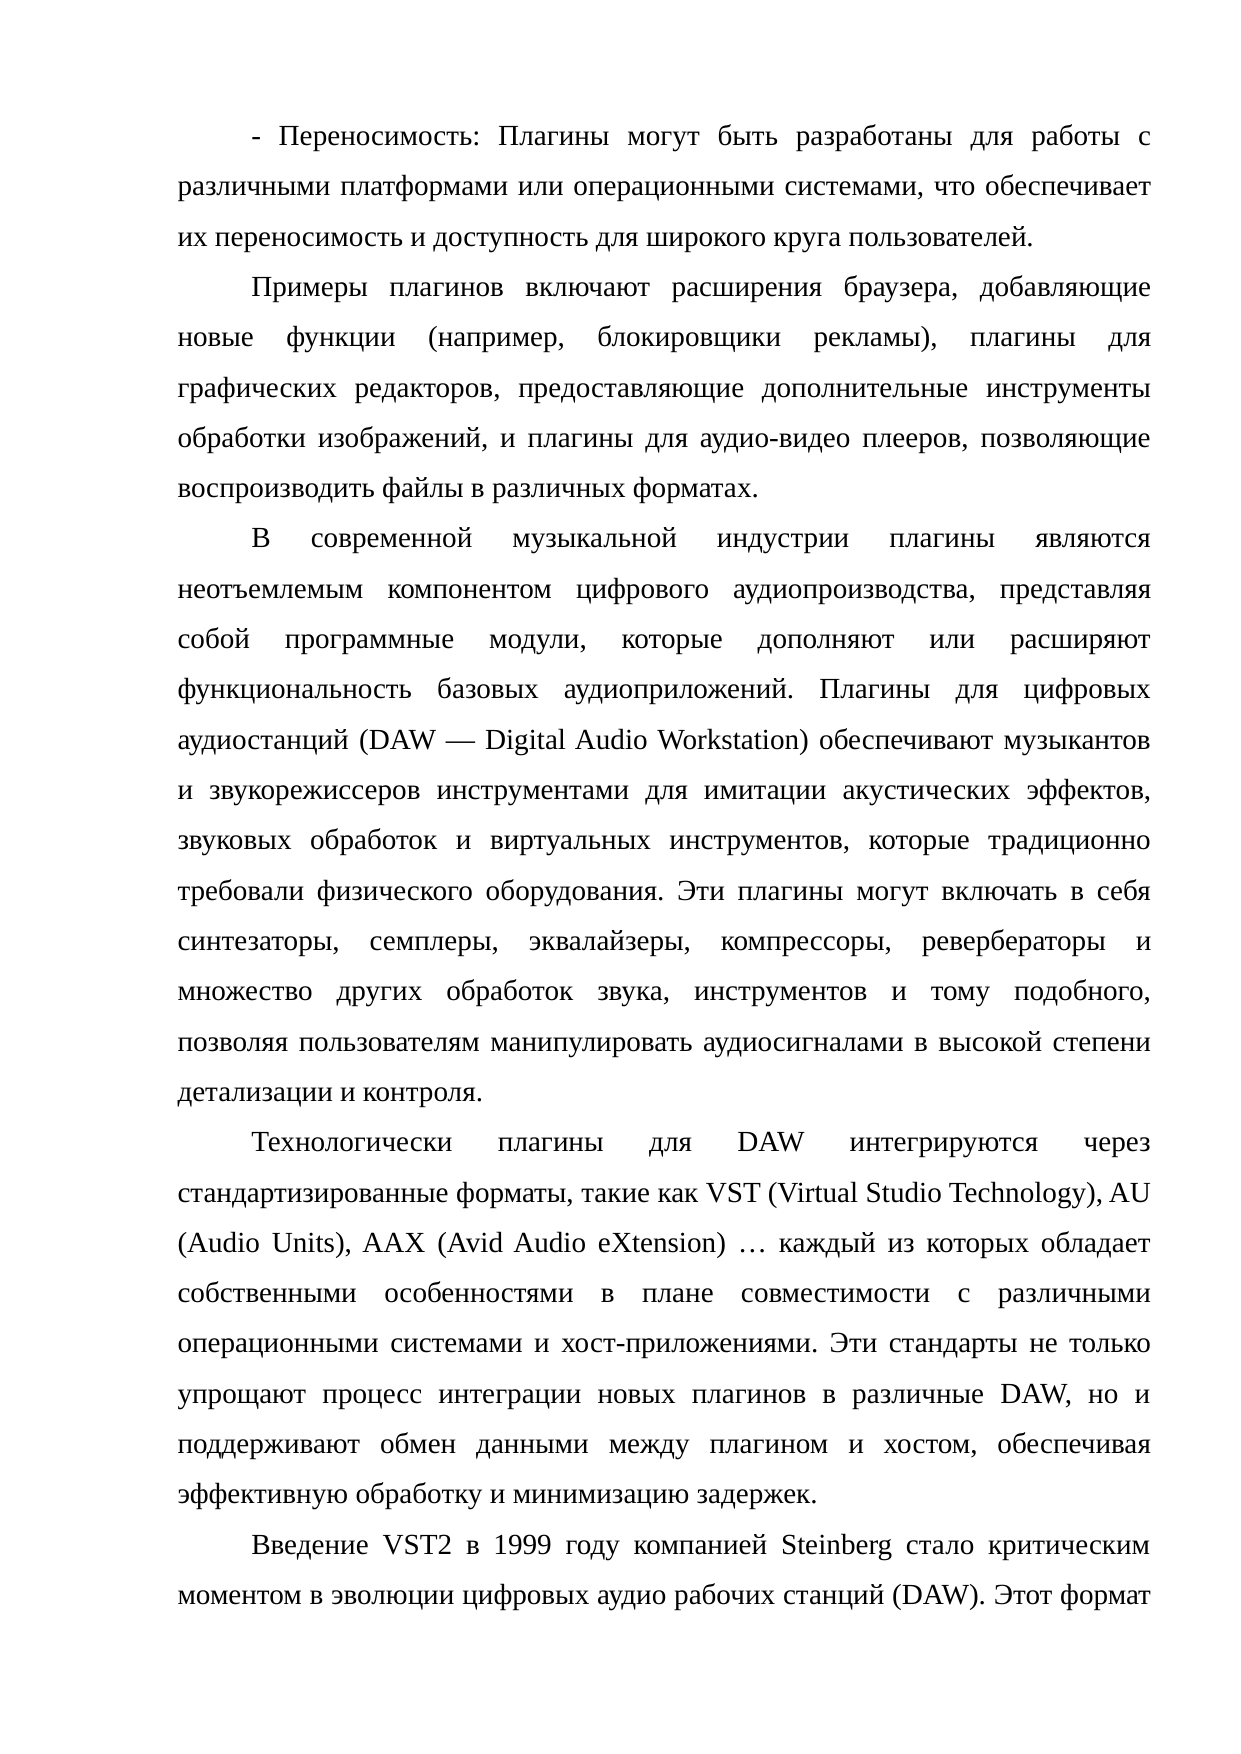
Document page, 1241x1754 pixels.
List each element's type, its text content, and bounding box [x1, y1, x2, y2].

text В современной музыкальной индустрии плагины являются неотъемлемым компонентом цифрового аудиопроизводства, представляя собой программные модули, которые дополняют или расширяют функциональность базовых аудиоприложений. Плагины для цифровых аудиостанций (DAW — Digital Audio Workstation) обеспечивают музыкантов и звукорежиссеров инструментами для имитации акустических эффектов, звуковых обработок и виртуальных инструментов, которые традиционно требовали физического оборудования. Эти плагины могут включать в себя синтезаторы, семплеры, эквалайзеры, компрессоры, ревербераторы и множество других обработок звука, инструментов и тому подобного, позволяя пользователям манипулировать аудиосигналами в высокой степени детализации и контроля. [177, 521, 1152, 1108]
text Примеры плагинов включают расширения браузера, добавляющие новые функции (например, блокировщики рекламы), плагины для графических редакторов, предоставляющие дополнительные инструменты обработки изображений, и плагины для аудио-видео плееров, позволяющие воспроизводить файлы в различных форматах. [177, 269, 1152, 504]
text - Переносимость: Плагины могут быть разработаны для работы с различными платформами или операционными системами, что обеспечивает их переносимость и доступность для широкого круга пользователей. [177, 118, 1152, 252]
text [177, 1527, 1152, 1611]
text Технологически плагины для DAW интегрируются через стандартизированные форматы, такие как VST (Virtual Studio Technology), AU (Audio Units), AAX (Avid Audio eXtension) … каждый из которых обладает собственными особенностями в плане совместимости с различными операционными системами и хост-приложениями. Эти стандарты не только упрощают процесс интеграции новых плагинов в различные DAW, но и поддерживают обмен данными между плагином и хостом, обеспечивая эффективную обработку и минимизацию задержек. [177, 1124, 1152, 1510]
